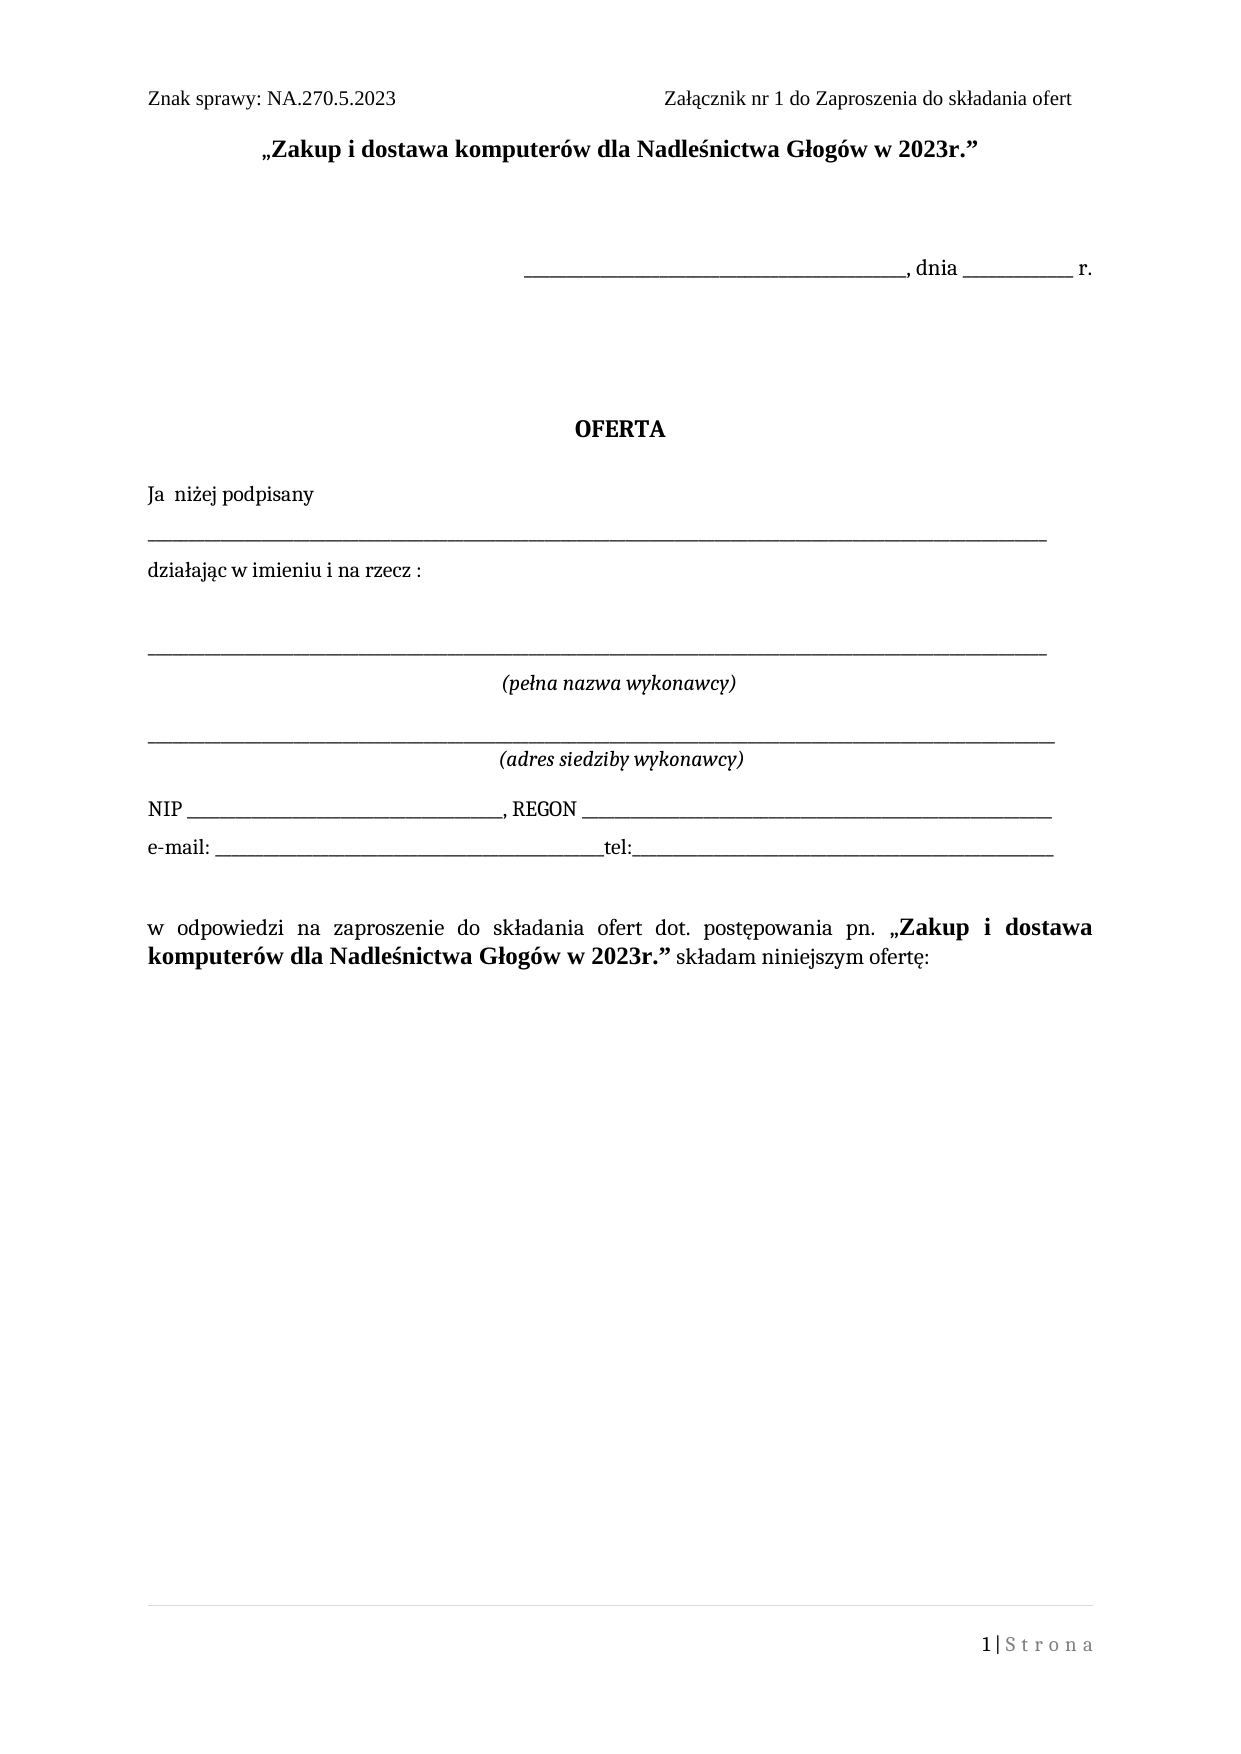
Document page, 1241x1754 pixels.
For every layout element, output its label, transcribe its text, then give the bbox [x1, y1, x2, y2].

text ________________________________________________________________________________________________________________ [148, 722, 1093, 747]
text Ja niżej podpisany _______________________________________________________________________________________________________________ [148, 482, 1093, 545]
text (adres siedziby wykonawcy) [148, 747, 1093, 772]
text w odpowiedzi na zaproszenie do składania ofert dot. postępowania pn. „Zakup i dostawa komputerów dla Nadleśnictwa Głogów w 2023r.” składam niniejszym ofertę: [148, 912, 1093, 970]
text OFERTA [148, 414, 1093, 443]
text (pełna nazwa wykonawcy) [148, 671, 1093, 696]
text _______________________________________________________________________________________________________________ [148, 633, 1093, 658]
text NIP _______________________________________, REGON __________________________________________________________ [148, 797, 1093, 822]
text _____________________________________________, dnia _____________ r. [148, 254, 1093, 281]
text działając w imieniu i na rzecz : [148, 558, 1093, 583]
text e-mail: ________________________________________________tel:____________________________________________________ [148, 835, 1093, 860]
